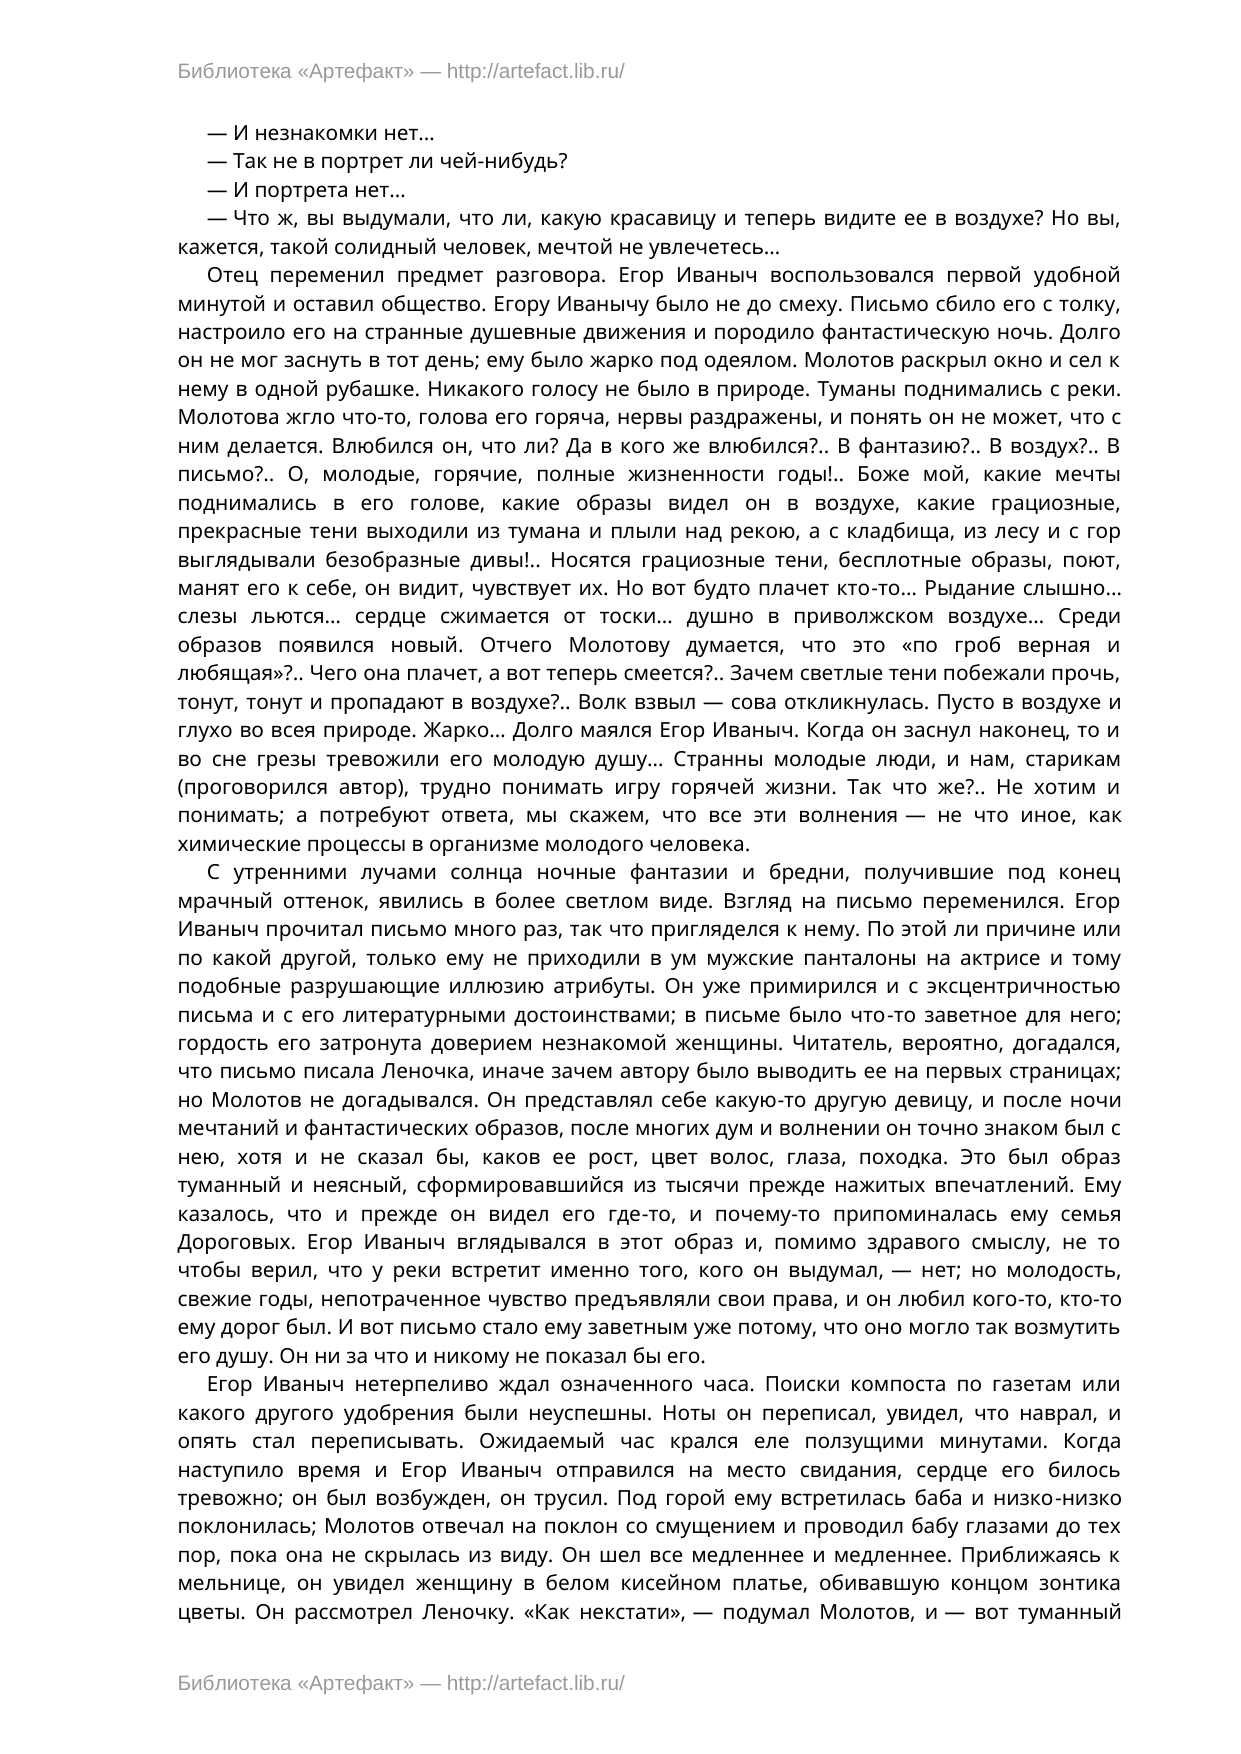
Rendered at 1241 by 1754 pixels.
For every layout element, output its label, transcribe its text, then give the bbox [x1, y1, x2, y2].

text Отец переменил предмет разговора. Егор Иваныч воспользовался первой удобной минутой и оставил общество. Егору Иванычу было не до смеху. Письмо сбило его с толку, настроило его на странные душевные движения и породило фантастическую ночь. Долго он не мог заснуть в тот день; ему было жарко под одеялом. Молотов раскрыл окно и сел к нему в одной рубашке. Никакого голосу не было в природе. Туманы поднимались с реки. Молотова жгло что-то, голова его горяча, нервы раздражены, и понять он не может, что с ним делается. Влюбился он, что ли? Да в кого же влюбился?.. В фантазию?.. В воздух?.. В письмо?.. О, молодые, горячие, полные жизненности годы!.. Боже мой, какие мечты поднимались в его голове, какие образы видел он в воздухе, какие грациозные, прекрасные тени выходили из тумана и плыли над рекою, а с кладбища, из лесу и с гор выглядывали безобразные дивы!.. Носятся грациозные тени, бесплотные образы, поют, манят его к себе, он видит, чувствует их. Но вот будто плачет кто-то… Рыдание слышно… слезы льются… сердце сжимается от тоски… душно в приволжском воздухе… Среди образов появился новый. Отчего Молотову думается, что это «по гроб верная и любящая»?.. Чего она плачет, а вот теперь смеется?.. Зачем светлые тени побежали прочь, тонут, тонут и пропадают в воздухе?.. Волк взвыл — сова откликнулась. Пусто в воздухе и глухо во всея природе. Жарко… Долго маялся Егор Иваныч. Когда он заснул наконец, то и во сне грезы тревожили его молодую душу… Странны молодые люди, и нам, старикам (проговорился автор), трудно понимать игру горячей жизни. Так что же?.. Не хотим и понимать; а потребуют ответа, мы скажем, что все эти волнения — не что иное, как химические процессы в организме молодого человека. [177, 260, 1122, 857]
text С утренними лучами солнца ночные фантазии и бредни, получившие под конец мрачный оттенок, явились в более светлом виде. Взгляд на письмо переменился. Егор Иваныч прочитал письмо много раз, так что пригляделся к нему. По этой ли причине или по какой другой, только ему не приходили в ум мужские панталоны на актрисе и тому подобные разрушающие иллюзию атрибуты. Он уже примирился и с эксцентричностью письма и с его литературными достоинствами; в письме было что-то заветное для него; гордость его затронута доверием незнакомой женщины. Читатель, вероятно, догадался, что письмо писала Леночка, иначе зачем автору было выводить ее на первых страницах; но Молотов не догадывался. Он представлял себе какую-то другую девицу, и после ночи мечтаний и фантастических образов, после многих дум и волнении он точно знаком был с нею, хотя и не сказал бы, каков ее рост, цвет волос, глаза, походка. Это был образ туманный и неясный, сформировавшийся из тысячи прежде нажитых впечатлений. Ему казалось, что и прежде он видел его где-то, и почему-то припоминалась ему семья Дороговых. Егор Иваныч вглядывался в этот образ и, помимо здравого смыслу, не то чтобы верил, что у реки встретит именно того, кого он выдумал, — нет; но молодость, свежие годы, непотраченное чувство предъявляли свои права, и он любил кого-то, кто-то ему дорог был. И вот письмо стало ему заветным уже потому, что оно могло так возмутить его душу. Он ни за что и никому не показал бы его. [177, 857, 1122, 1369]
text — И незнакомки нет… [177, 118, 1122, 147]
text — Так не в портрет ли чей-нибудь? [177, 147, 1122, 175]
text — И портрета нет… [177, 175, 1122, 203]
text — Что ж, вы выдумали, что ли, какую красавицу и теперь видите ее в воздухе? Но вы, кажется, такой солидный человек, мечтой не увлечетесь… [177, 203, 1122, 260]
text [177, 1369, 1122, 1625]
